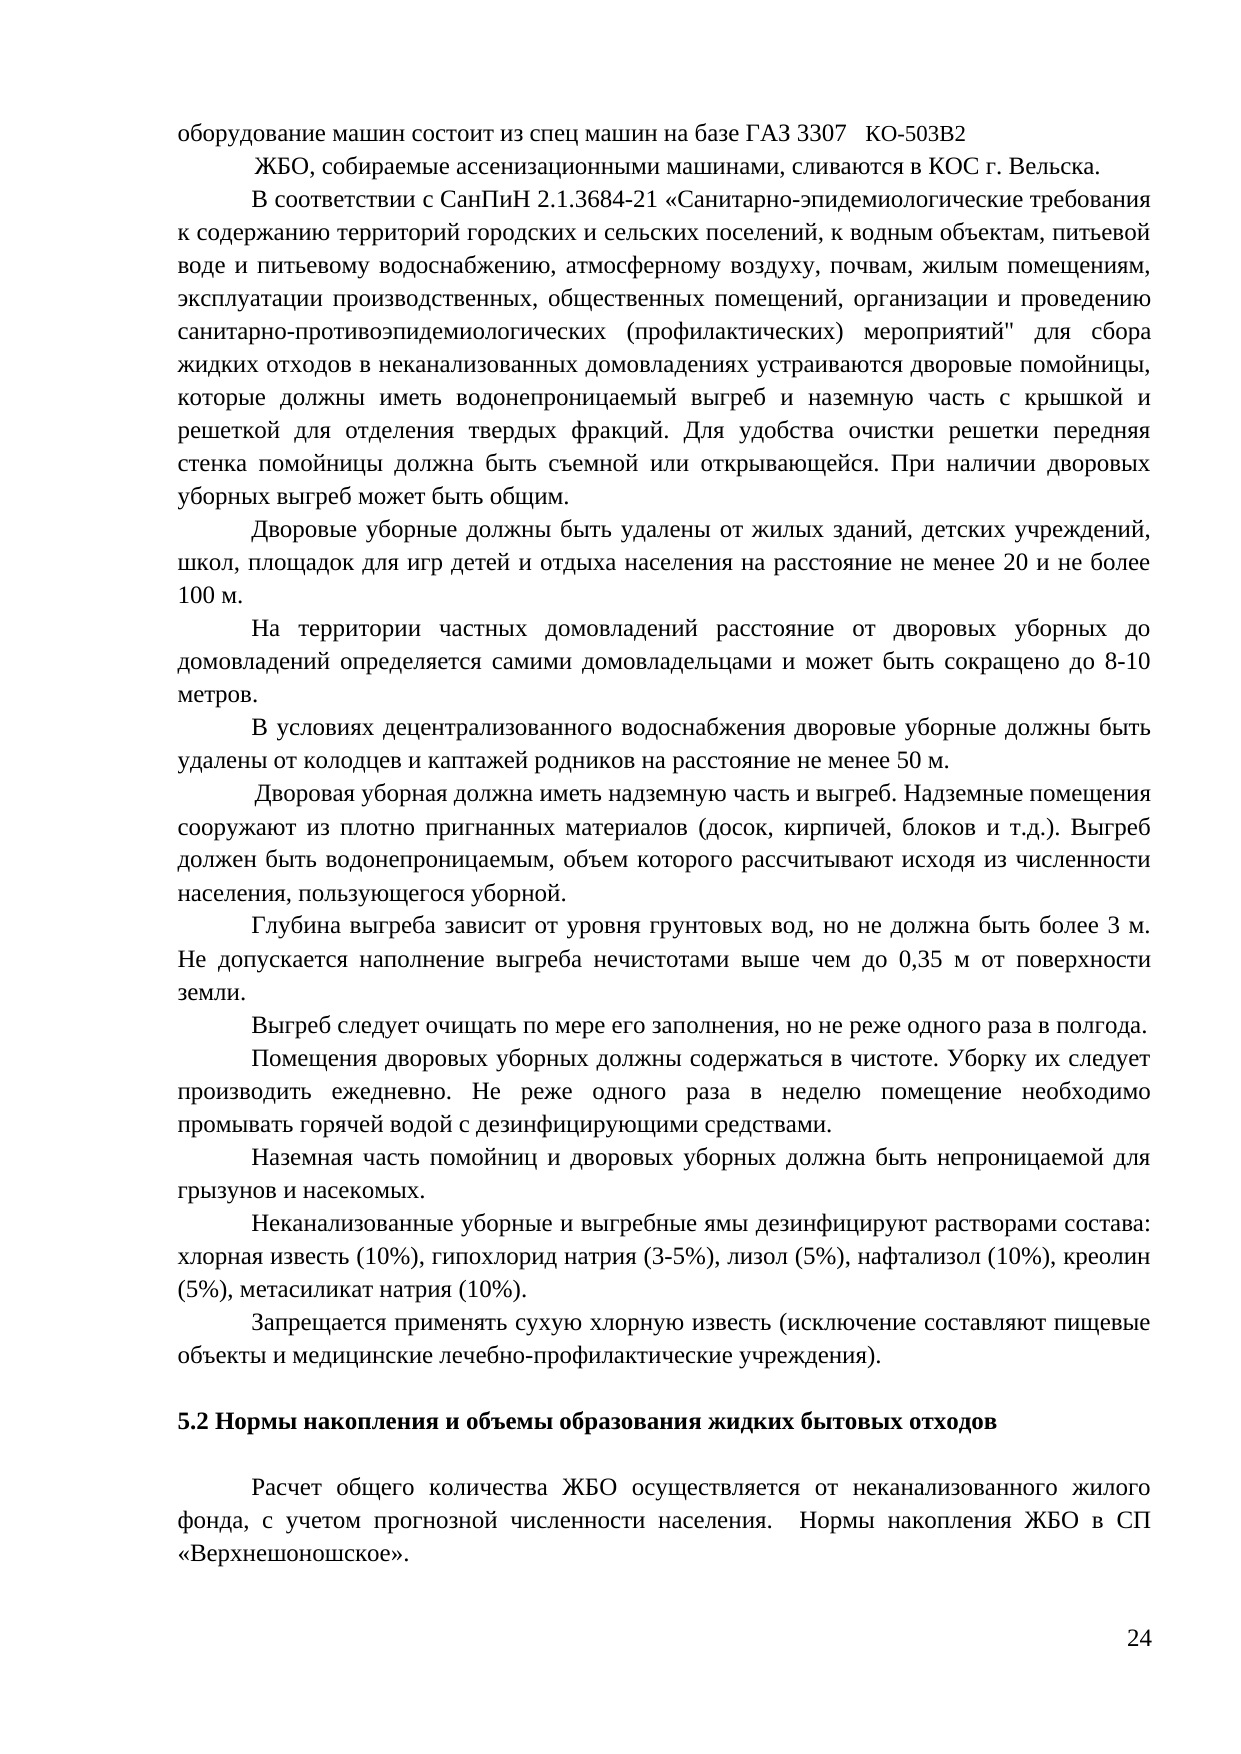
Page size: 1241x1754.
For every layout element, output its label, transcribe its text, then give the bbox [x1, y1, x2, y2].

text В условиях децентрализованного водоснабжения дворовые уборные должны быть удалены от колодцев и каптажей родников на расстояние не менее 50 м. [177, 712, 1152, 774]
text Помещения дворовых уборных должны содержаться в чистоте. Уборку их следует производить ежедневно. Не реже одного раза в неделю помещение необходимо промывать горячей водой с дезинфицирующими средствами. [177, 1043, 1152, 1137]
text Глубина выгреба зависит от уровня грунтовых вод, но не должна быть более 3 м. Не допускается наполнение выгреба нечистотами выше чем до 0,35 м от поверхности земли. [177, 911, 1152, 1005]
text ЖБО, собираемые ассенизационными машинами, сливаются в КОС г. Вельска. [177, 151, 1152, 180]
text 5.2 Нормы накопления и объемы образования жидких бытовых отходов [177, 1406, 1152, 1435]
text Запрещается применять сухую хлорную известь (исключение составляют пищевые объекты и медицинские лечебно-профилактические учреждения). [177, 1307, 1152, 1369]
text Дворовые уборные должны быть удалены от жилых зданий, детских учреждений, школ, площадок для игр детей и отдыха населения на расстояние не менее 20 и не более 100 м. [177, 514, 1152, 609]
text Наземная часть помойниц и дворовых уборных должна быть непроницаемой для грызунов и насекомых. [177, 1142, 1152, 1203]
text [177, 118, 1152, 147]
text Выгреб следует очищать по мере его заполнения, но не реже одного раза в полгода. [177, 1010, 1152, 1038]
text В соответствии с СанПиН 2.1.3684-21 «Санитарно-эпидемиологические требования к содержанию территорий городских и сельских поселений, к водным объектам, питьевой воде и питьевому водоснабжению, атмосферному воздуху, почвам, жилым помещениям, эксплуатации производственных, общественных помещений, организации и проведению санитарно-противоэпидемиологических (профилактических) мероприятий" для сбора жидких отходов в неканализованных домовладениях устраиваются дворовые помойницы, которые должны иметь водонепроницаемый выгреб и наземную часть с крышкой и решеткой для отделения твердых фракций. Для удобства очистки решетки передняя стенка помойницы должна быть съемной или открывающейся. При наличии дворовых уборных выгреб может быть общим. [177, 184, 1152, 510]
text На территории частных домовладений расстояние от дворовых уборных до домовладений определяется самими домовладельцами и может быть сокращено до 8-10 метров. [177, 613, 1152, 708]
text Расчет общего количества ЖБО осуществляется от неканализованного жилого фонда, с учетом прогнозной численности населения. Нормы накопления ЖБО в СП «Верхнешоношское». [177, 1472, 1152, 1567]
text Неканализованные уборные и выгребные ямы дезинфицируют растворами состава: хлорная известь (10%), гипохлорид натрия (3-5%), лизол (5%), нафтализол (10%), креолин (5%), метасиликат натрия (10%). [177, 1208, 1152, 1303]
text Дворовая уборная должна иметь надземную часть и выгреб. Надземные помещения сооружают из плотно пригнанных материалов (досок, кирпичей, блоков и т.д.). Выгреб должен быть водонепроницаемым, объем которого рассчитывают исходя из численности населения, пользующегося уборной. [177, 778, 1152, 906]
